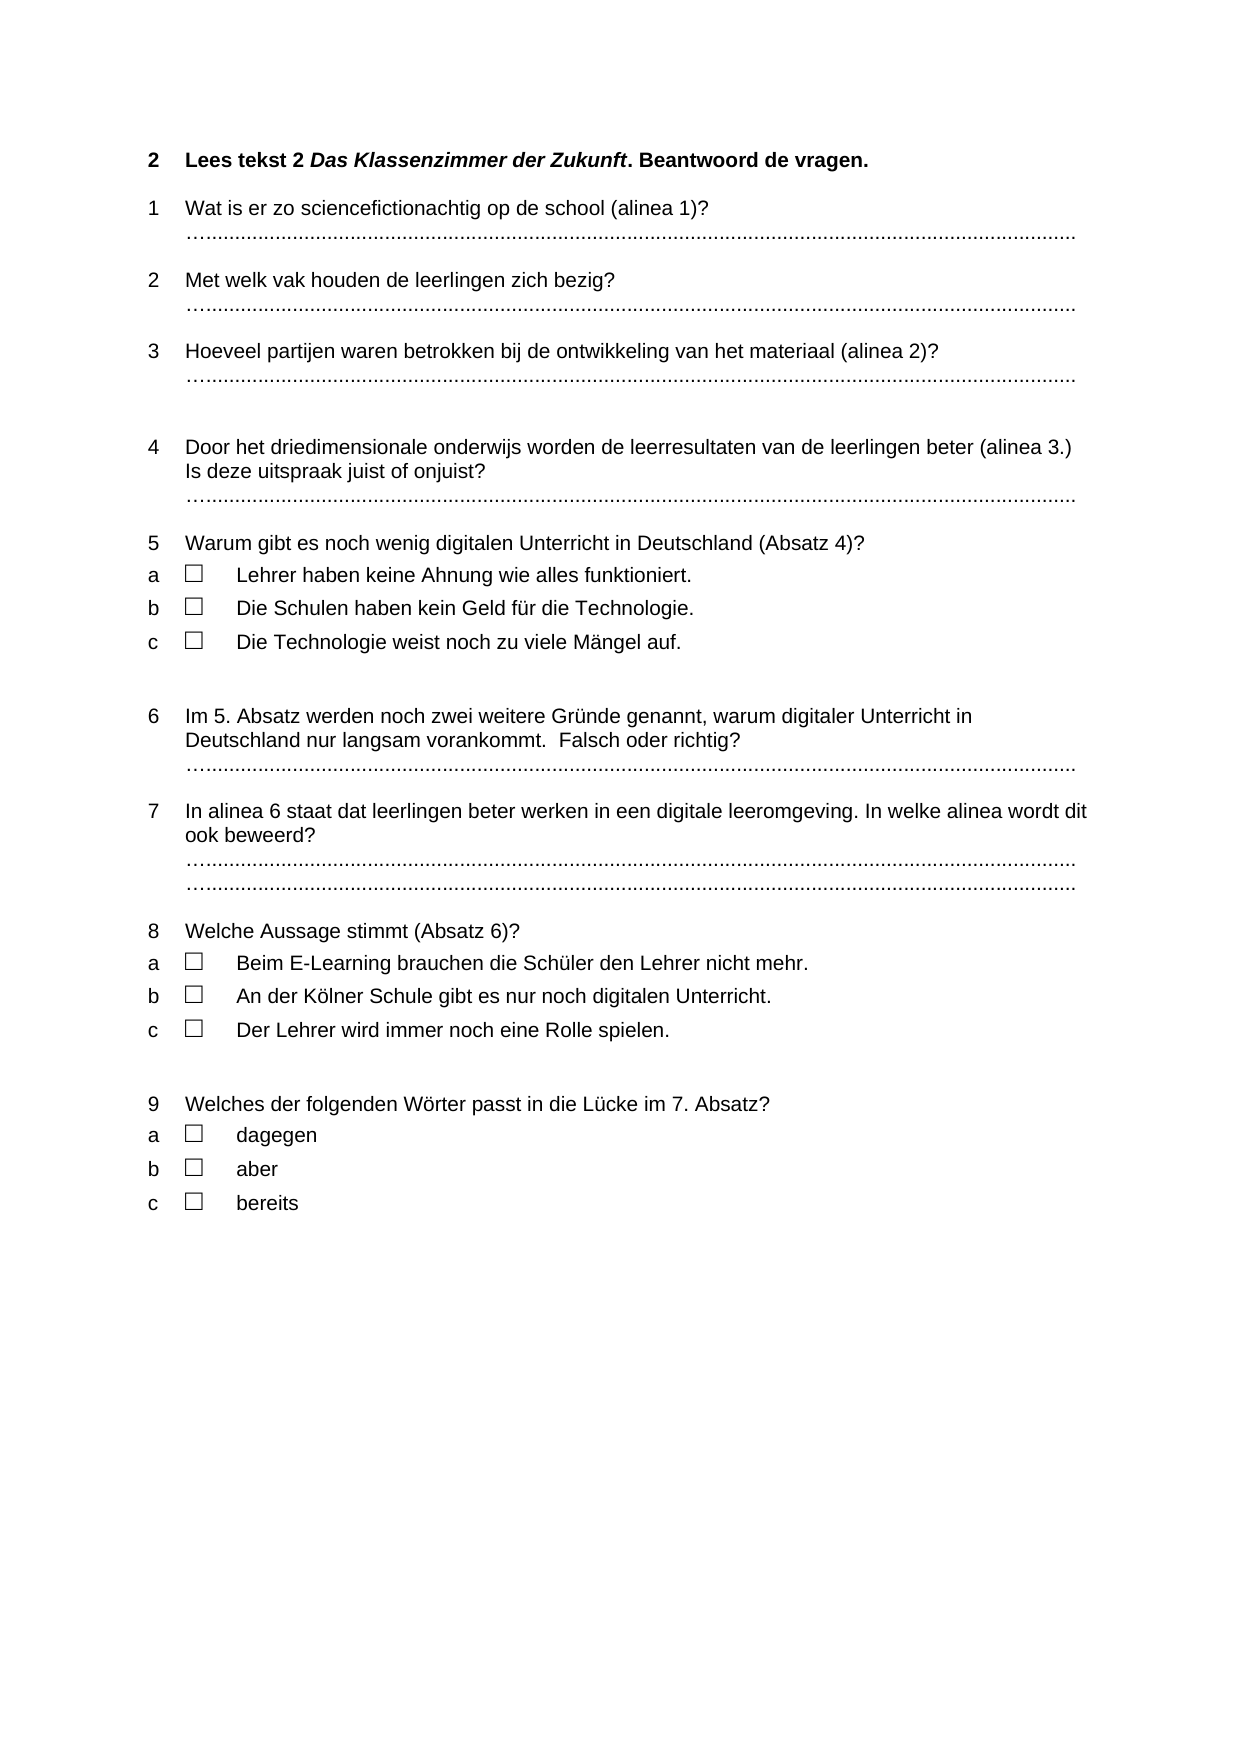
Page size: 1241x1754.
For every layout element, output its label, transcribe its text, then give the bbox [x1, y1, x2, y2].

text b □ aber [148, 1149, 1093, 1183]
text 7 In alinea 6 staat dat leerlingen beter werken in een digitale leeromgeving. In welke alinea wordt dit [148, 799, 1093, 823]
text Is deze uitspraak juist of onjuist? [148, 459, 1093, 483]
text c □ bereits [148, 1183, 1093, 1216]
text a □ dagegen [148, 1116, 1093, 1149]
text …....................................................................................................................................................... [148, 483, 1093, 507]
text 9 Welches der folgenden Wörter passt in die Lücke im 7. Absatz? [148, 1092, 1093, 1116]
text …....................................................................................................................................................... [148, 363, 1093, 387]
text b □ Die Schulen haben kein Geld für die Technologie. [148, 588, 1093, 622]
text …....................................................................................................................................................... [148, 871, 1093, 895]
text b □ An der Kölner Schule gibt es nur noch digitalen Unterricht. [148, 977, 1093, 1010]
text 3 Hoeveel partijen waren betrokken bij de ontwikkeling van het materiaal (alinea 2)? [148, 339, 1093, 363]
text 2 Lees tekst 2 Das Klassenzimmer der Zukunft. Beantwoord de vragen. [148, 148, 1093, 172]
text a □ Beim E-Learning brauchen die Schüler den Lehrer nicht mehr. [148, 943, 1093, 977]
text 4 Door het driedimensionale onderwijs worden de leerresultaten van de leerlingen beter (alinea 3.) [148, 435, 1093, 459]
text …....................................................................................................................................................... [148, 219, 1093, 243]
text 5 Warum gibt es noch wenig digitalen Unterricht in Deutschland (Absatz 4)? [148, 531, 1093, 555]
text 2 Met welk vak houden de leerlingen zich bezig? [148, 267, 1093, 291]
text 8 Welche Aussage stimmt (Absatz 6)? [148, 919, 1093, 943]
text ook beweerd? [148, 823, 1093, 847]
text c □ Die Technologie weist noch zu viele Mängel auf. [148, 622, 1093, 656]
text 1 Wat is er zo sciencefictionachtig op de school (alinea 1)? [148, 196, 1093, 219]
text …....................................................................................................................................................... [148, 291, 1093, 315]
text a □ Lehrer haben keine Ahnung wie alles funktioniert. [148, 555, 1093, 588]
text c □ Der Lehrer wird immer noch eine Rolle spielen. [148, 1010, 1093, 1044]
text 6 Im 5. Absatz werden noch zwei weitere Gründe genannt, warum digitaler Unterricht in Deutschland nur langsam vorankommt. Falsch oder richtig? [148, 703, 1093, 751]
text …....................................................................................................................................................... [148, 751, 1093, 775]
text …....................................................................................................................................................... [148, 847, 1093, 871]
